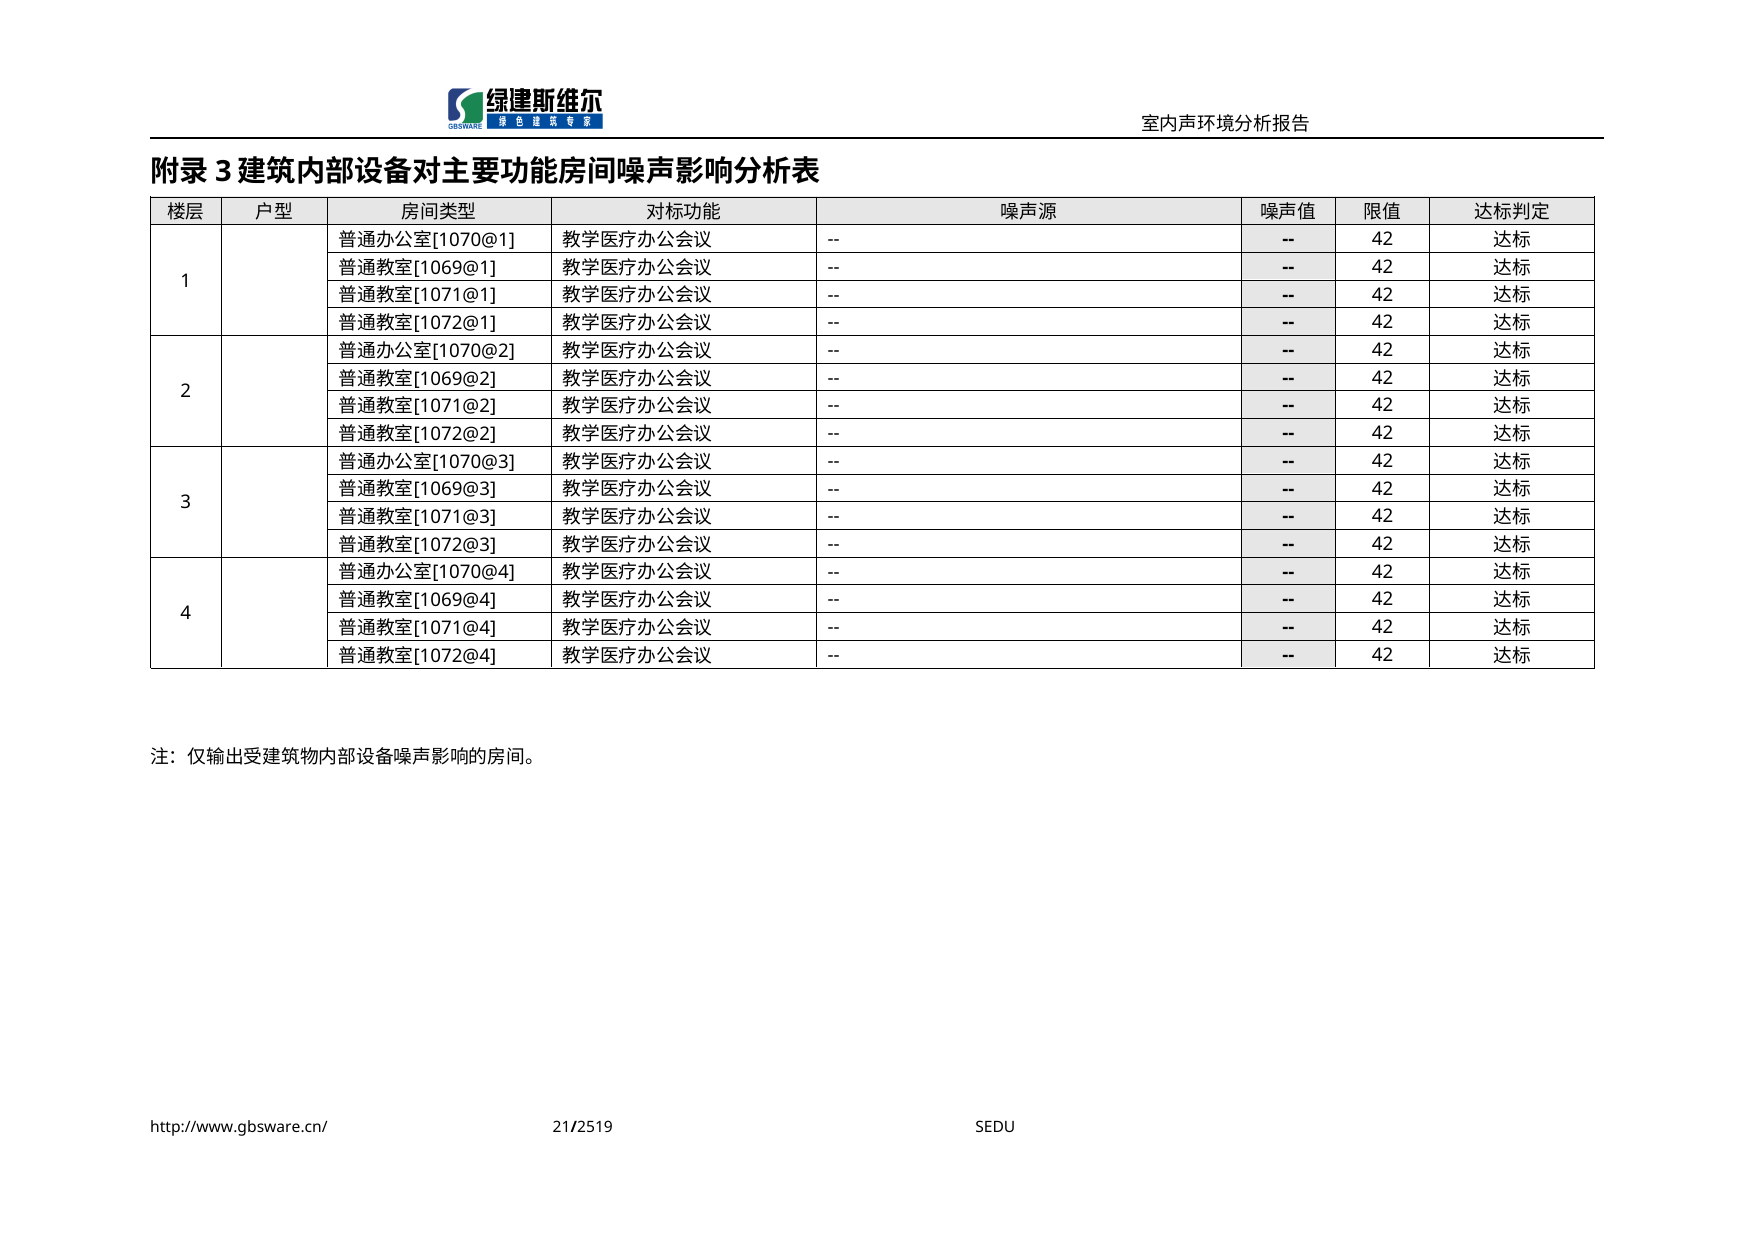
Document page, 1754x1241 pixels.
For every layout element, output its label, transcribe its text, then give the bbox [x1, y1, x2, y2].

table_cell 42 [1336, 585, 1429, 612]
table_cell [222, 558, 327, 667]
table_cell 普通教室[1069@1] [328, 253, 551, 279]
table_cell -- [817, 558, 1241, 584]
table_cell -- [817, 502, 1241, 529]
table_header 达标判定 [1430, 198, 1594, 224]
table_cell 教学医疗办公会议 [552, 364, 816, 390]
table_cell 普通教室[1072@3] [328, 530, 551, 557]
table_cell 普通教室[1069@4] [328, 585, 551, 612]
table_header 限值 [1336, 198, 1429, 224]
table_cell 42 [1336, 364, 1429, 390]
table_cell -- [817, 447, 1241, 473]
table_cell -- [817, 391, 1241, 418]
table_cell 4 [151, 558, 221, 667]
table_cell 42 [1336, 530, 1429, 557]
table_cell 达标 [1430, 613, 1594, 640]
table_cell 42 [1336, 641, 1429, 667]
table_cell 达标 [1430, 419, 1594, 446]
table_cell 普通教室[1071@2] [328, 391, 551, 418]
table_cell -- [1242, 585, 1335, 612]
table_cell 达标 [1430, 558, 1594, 584]
table_cell 教学医疗办公会议 [552, 475, 816, 501]
table_cell 教学医疗办公会议 [552, 530, 816, 557]
table_header 户型 [222, 198, 327, 224]
table_cell -- [1242, 502, 1335, 529]
table_cell -- [1242, 308, 1335, 335]
table_cell -- [817, 585, 1241, 612]
table_cell -- [1242, 558, 1335, 584]
table_cell -- [1242, 281, 1335, 307]
table_cell 42 [1336, 447, 1429, 473]
table_cell 教学医疗办公会议 [552, 585, 816, 612]
table_header 房间类型 [328, 198, 551, 224]
table_cell 普通教室[1072@1] [328, 308, 551, 335]
table_cell 达标 [1430, 502, 1594, 529]
table_cell 42 [1336, 253, 1429, 279]
table_cell 普通教室[1072@4] [328, 641, 551, 667]
table_cell 普通教室[1069@3] [328, 475, 551, 501]
picture [444, 88, 604, 130]
table_cell -- [817, 308, 1241, 335]
table_cell 普通办公室[1070@3] [328, 447, 551, 473]
table_cell -- [1242, 641, 1335, 667]
table_header 对标功能 [552, 198, 816, 224]
table_cell -- [1242, 530, 1335, 557]
table_cell 达标 [1430, 308, 1594, 335]
table_cell 42 [1336, 336, 1429, 363]
table_cell 达标 [1430, 336, 1594, 363]
table_cell 42 [1336, 558, 1429, 584]
table_cell -- [1242, 253, 1335, 279]
text 注：仅输出受建筑物内部设备噪声影响的房间。 [150, 742, 1604, 769]
text 附录 3 建筑内部设备对主要功能房间噪声影响分析表 [150, 148, 1604, 190]
table_cell 42 [1336, 475, 1429, 501]
table_cell -- [817, 641, 1241, 667]
table_cell -- [817, 475, 1241, 501]
table_cell 2 [151, 336, 221, 446]
table_cell -- [817, 364, 1241, 390]
table_cell 教学医疗办公会议 [552, 253, 816, 279]
table_cell -- [817, 419, 1241, 446]
table_cell 普通办公室[1070@1] [328, 225, 551, 252]
table_cell 42 [1336, 225, 1429, 252]
table_cell 达标 [1430, 530, 1594, 557]
table_cell -- [817, 336, 1241, 363]
table_cell 达标 [1430, 225, 1594, 252]
table_cell 42 [1336, 502, 1429, 529]
table_cell 教学医疗办公会议 [552, 419, 816, 446]
table_cell 普通教室[1071@1] [328, 281, 551, 307]
table_cell -- [1242, 364, 1335, 390]
table_cell 教学医疗办公会议 [552, 613, 816, 640]
table_cell 普通办公室[1070@4] [328, 558, 551, 584]
table_cell -- [1242, 447, 1335, 473]
table_cell -- [817, 613, 1241, 640]
table_cell -- [817, 281, 1241, 307]
table_cell 普通教室[1071@4] [328, 613, 551, 640]
table_cell -- [817, 225, 1241, 252]
table_cell 普通教室[1069@2] [328, 364, 551, 390]
table_cell [222, 447, 327, 557]
table_cell 教学医疗办公会议 [552, 447, 816, 473]
table_cell -- [817, 530, 1241, 557]
table_cell -- [1242, 613, 1335, 640]
table_cell 普通教室[1072@2] [328, 419, 551, 446]
table_cell 教学医疗办公会议 [552, 225, 816, 252]
table_cell 42 [1336, 613, 1429, 640]
table_cell 达标 [1430, 391, 1594, 418]
table_cell 达标 [1430, 585, 1594, 612]
table_cell 42 [1336, 391, 1429, 418]
table_cell 教学医疗办公会议 [552, 641, 816, 667]
table_cell [222, 225, 327, 335]
table_cell 教学医疗办公会议 [552, 502, 816, 529]
table_cell -- [1242, 475, 1335, 501]
table_cell 教学医疗办公会议 [552, 391, 816, 418]
table_header 噪声值 [1242, 198, 1335, 224]
table_cell 42 [1336, 308, 1429, 335]
table_cell 普通办公室[1070@2] [328, 336, 551, 363]
table_cell [222, 336, 327, 446]
table_cell 达标 [1430, 641, 1594, 667]
table_cell -- [817, 253, 1241, 279]
table_cell 3 [151, 447, 221, 557]
table_cell -- [1242, 419, 1335, 446]
table_cell -- [1242, 391, 1335, 418]
table_cell 达标 [1430, 253, 1594, 279]
table_cell 42 [1336, 281, 1429, 307]
table_cell 达标 [1430, 447, 1594, 473]
table_header 噪声源 [817, 198, 1241, 224]
table_cell -- [1242, 225, 1335, 252]
table_cell -- [1242, 336, 1335, 363]
table_cell 达标 [1430, 281, 1594, 307]
table_cell 42 [1336, 419, 1429, 446]
table_cell 教学医疗办公会议 [552, 308, 816, 335]
table_cell 教学医疗办公会议 [552, 281, 816, 307]
table_cell 1 [151, 225, 221, 335]
table_cell 普通教室[1071@3] [328, 502, 551, 529]
table_cell 教学医疗办公会议 [552, 336, 816, 363]
table_cell 达标 [1430, 475, 1594, 501]
table_cell 教学医疗办公会议 [552, 558, 816, 584]
table_header 楼层 [151, 198, 221, 224]
table_cell 达标 [1430, 364, 1594, 390]
